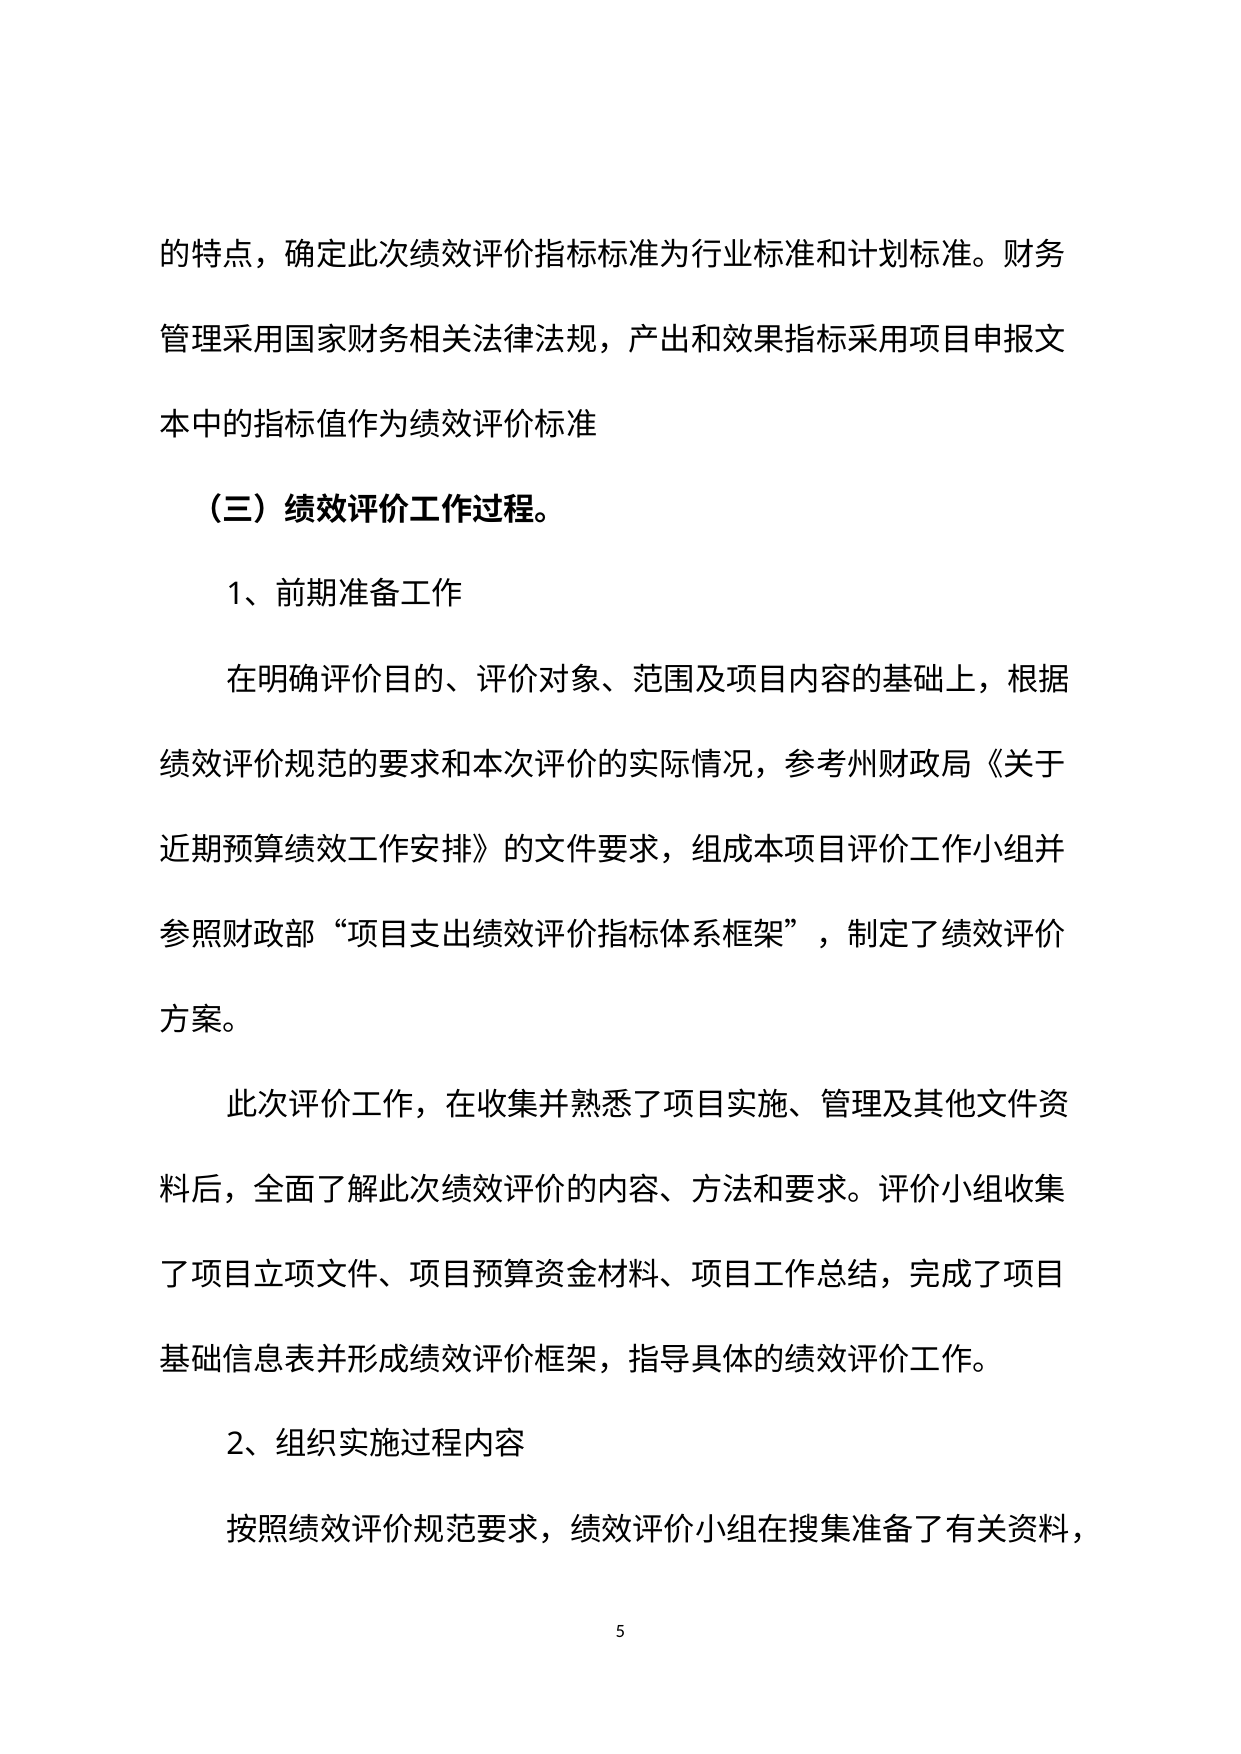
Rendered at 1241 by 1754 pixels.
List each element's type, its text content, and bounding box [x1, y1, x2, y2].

text 2、组织实施过程内容 [159, 1399, 1081, 1484]
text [159, 1484, 1081, 1569]
text （三）绩效评价工作过程。 [159, 464, 1081, 549]
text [159, 209, 1081, 464]
text 在明确评价目的、评价对象、范围及项目内容的基础上，根据绩效评价规范的要求和本次评价的实际情况，参考州财政局《关于近期预算绩效工作安排》的文件要求，组成本项目评价工作小组并参照财政部“项目支出绩效评价指标体系框架”，制定了绩效评价方案。 [159, 634, 1081, 1059]
text 1、前期准备工作 [159, 549, 1081, 634]
text 此次评价工作，在收集并熟悉了项目实施、管理及其他文件资料后，全面了解此次绩效评价的内容、方法和要求。评价小组收集了项目立项文件、项目预算资金材料、项目工作总结，完成了项目基础信息表并形成绩效评价框架，指导具体的绩效评价工作。 [159, 1059, 1081, 1399]
